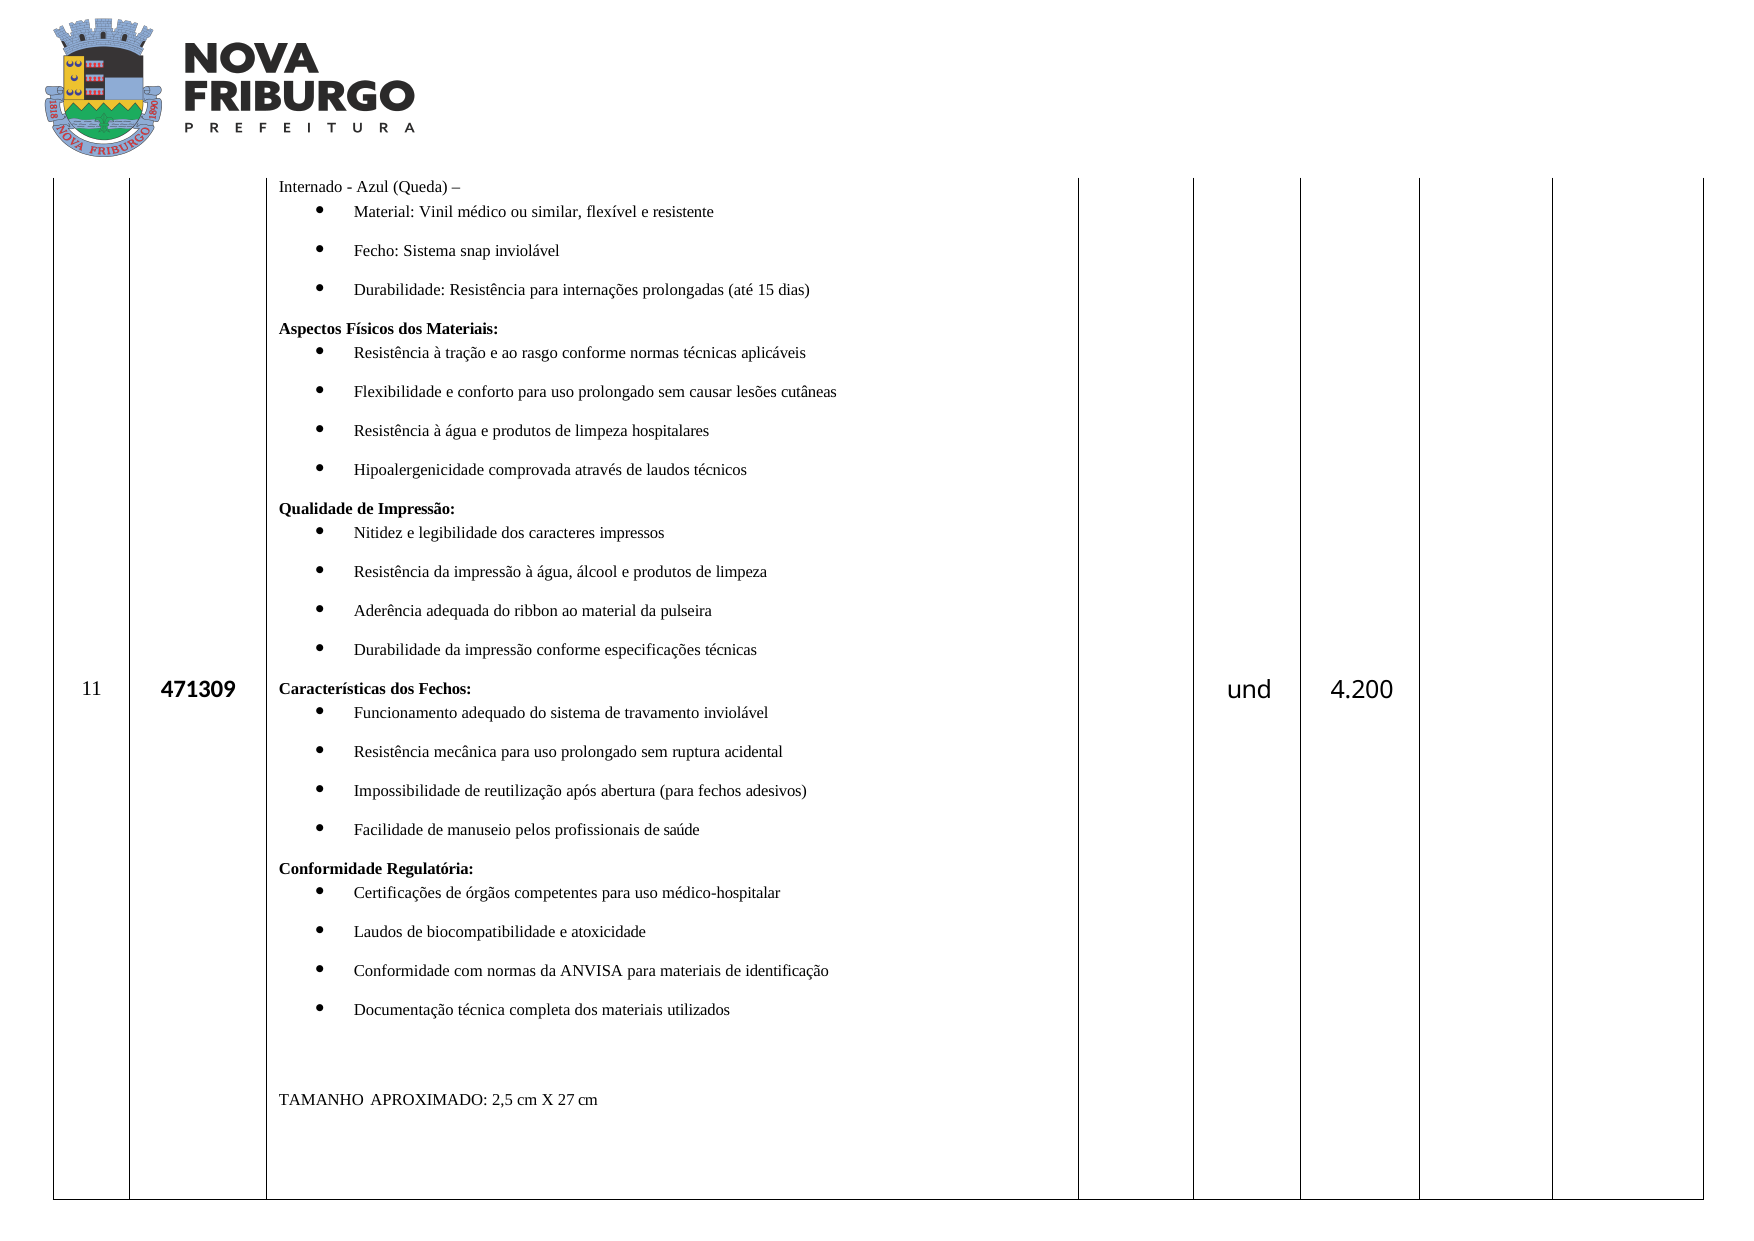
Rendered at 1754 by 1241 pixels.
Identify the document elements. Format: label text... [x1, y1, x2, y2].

picture [31, 12, 428, 158]
table_header 471309 [130, 178, 266, 1199]
table_header 4.200 [1301, 178, 1419, 1199]
table_header 11 [54, 178, 129, 1199]
table_header [1079, 178, 1193, 1199]
table_header [1553, 178, 1703, 1199]
table_header und [1194, 178, 1300, 1199]
table_header [1420, 178, 1552, 1199]
table_header Internado - Azul (Queda) – Material: Vinil médico ou similar, flexível e resistente Fecho: Sistema snap inviolável Durabilidade: Resistência para internações prolongadas (até 15 dias) Aspectos Físicos dos Materiais: Resistência à tração e ao rasgo conforme normas técnicas aplicáveis Flexibilidade e conforto para uso prolongado sem causar lesões cutâneas Resistência à água e produtos de limpeza hospitalares Hipoalergenicidade comprovada através de laudos técnicos Qualidade de Impressão: Nitidez e legibilidade dos caracteres impressos Resistência da impressão à água, álcool e produtos de limpeza Aderência adequada do ribbon ao material da pulseira Durabilidade da impressão conforme especificações técnicas Características dos Fechos: Funcionamento adequado do sistema de travamento inviolável Resistência mecânica para uso prolongado sem ruptura acidental Impossibilidade de reutilização após abertura (para fechos adesivos) Facilidade de manuseio pelos profissionais de saúde Conformidade Regulatória: Certificações de órgãos competentes para uso médico-hospitalar Laudos de biocompatibilidade e atoxicidade Conformidade com normas da ANVISA para materiais de identificação Documentação técnica completa dos materiais utilizados TAMANHO APROXIMADO: 2,5 cm X 27 cm [267, 178, 1078, 1199]
